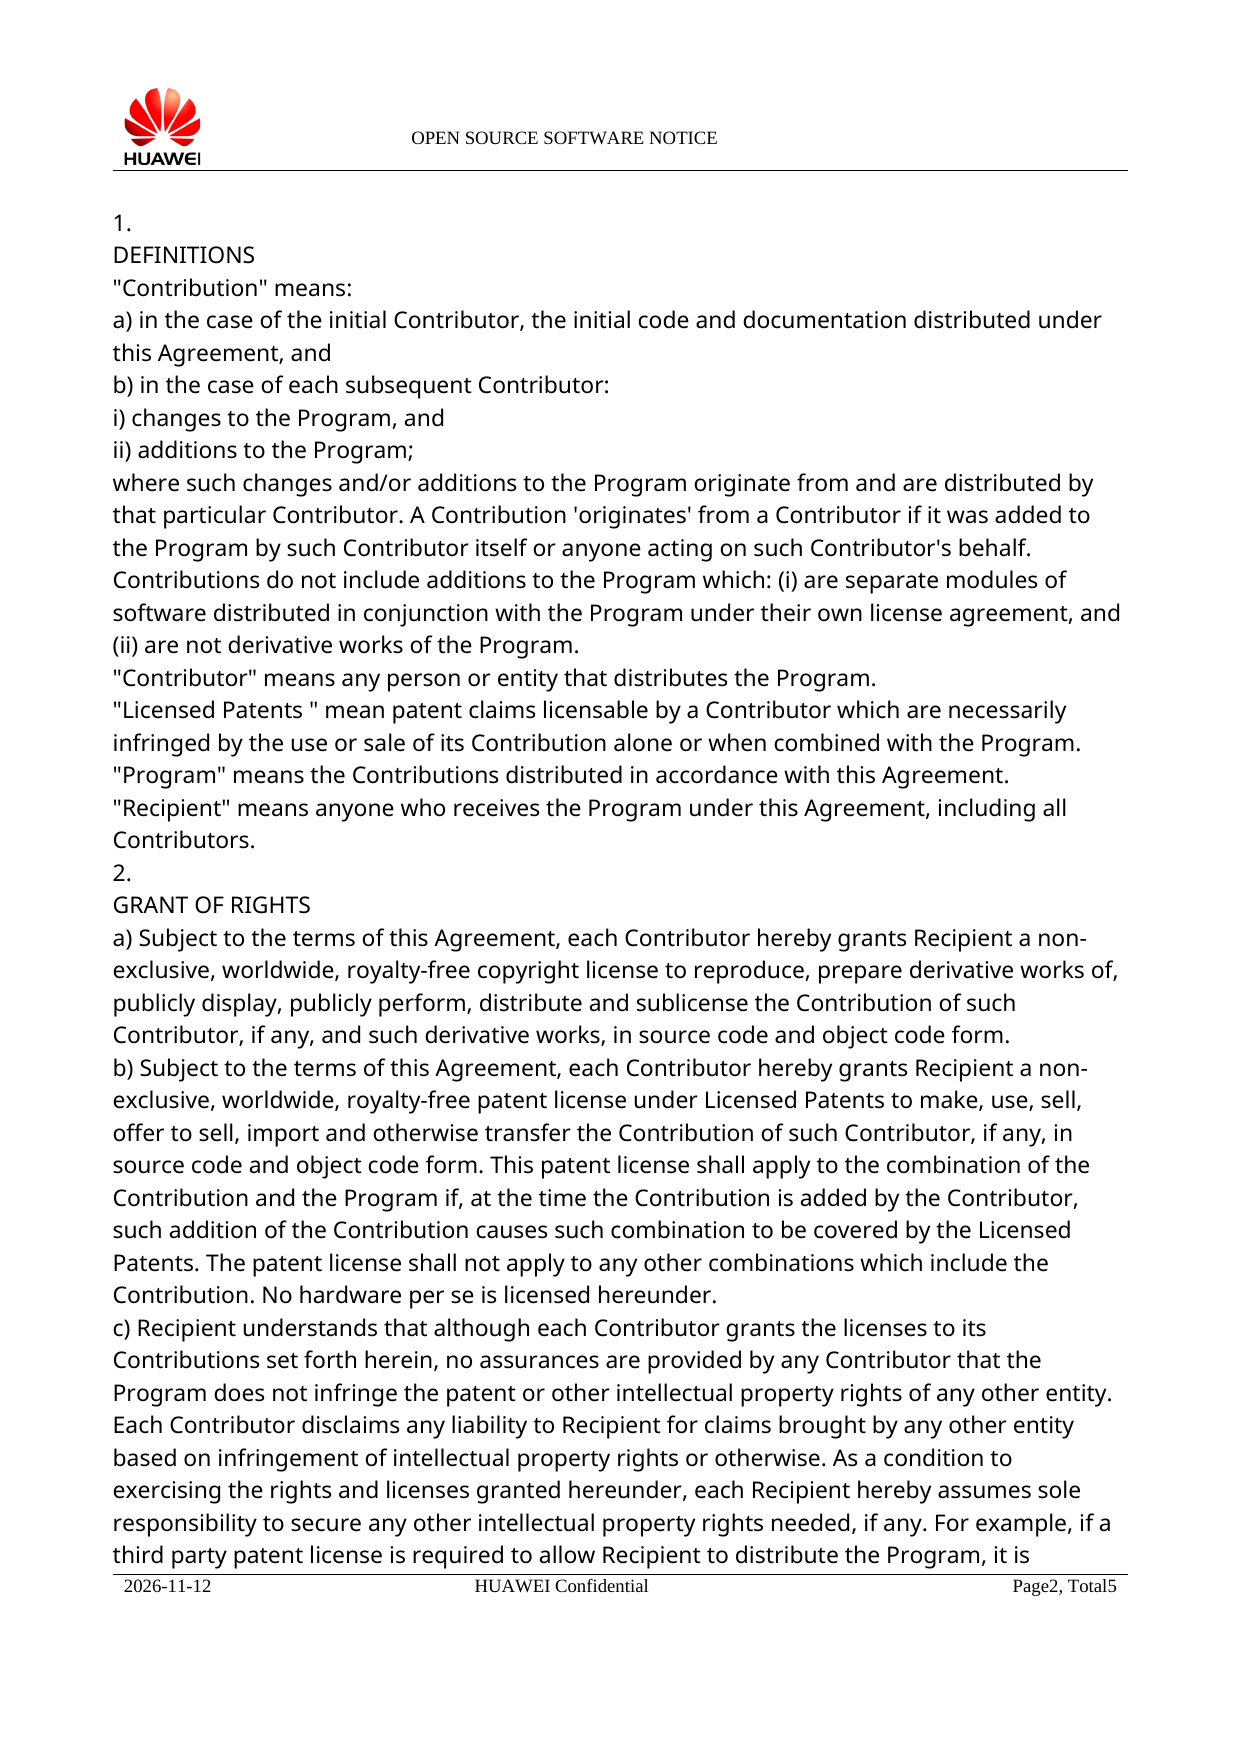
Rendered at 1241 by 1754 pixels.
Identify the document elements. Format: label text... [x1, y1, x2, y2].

text a) in the case of the initial Contributor, the initial code and documentation distributed under this Agreement, and [112, 304, 1128, 369]
text "Recipient" means anyone who receives the Program under this Agreement, including all Contributors. [112, 791, 1128, 856]
text ii) additions to the Program; [112, 434, 1128, 466]
text 2. [112, 856, 1128, 889]
text a) Subject to the terms of this Agreement, each Contributor hereby grants Recipient a non-exclusive, worldwide, royalty-free copyright license to reproduce, prepare derivative works of, publicly display, publicly perform, distribute and sublicense the Contribution of such Contributor, if any, and such derivative works, in source code and object code form. [112, 921, 1128, 1051]
text b) in the case of each subsequent Contributor: [112, 369, 1128, 401]
text 1. [112, 206, 1128, 239]
text "Contribution" means: [112, 271, 1128, 304]
picture [124, 88, 201, 165]
text i) changes to the Program, and [112, 401, 1128, 434]
text "Program" means the Contributions distributed in accordance with this Agreement. [112, 759, 1128, 791]
text DEFINITIONS [112, 239, 1128, 271]
text GRANT OF RIGHTS [112, 889, 1128, 921]
text b) Subject to the terms of this Agreement, each Contributor hereby grants Recipient a non-exclusive, worldwide, royalty-free patent license under Licensed Patents to make, use, sell, offer to sell, import and otherwise transfer the Contribution of such Contributor, if any, in source code and object code form. This patent license shall apply to the combination of the Contribution and the Program if, at the time the Contribution is added by the Contributor, such addition of the Contribution causes such combination to be covered by the Licensed Patents. The patent license shall not apply to any other combinations which include the Contribution. No hardware per se is licensed hereunder. [112, 1051, 1128, 1311]
text "Contributor" means any person or entity that distributes the Program. [112, 661, 1128, 694]
text where such changes and/or additions to the Program originate from and are distributed by that particular Contributor. A Contribution 'originates' from a Contributor if it was added to the Program by such Contributor itself or anyone acting on such Contributor's behalf. Contributions do not include additions to the Program which: (i) are separate modules of software distributed in conjunction with the Program under their own license agreement, and (ii) are not derivative works of the Program. [112, 466, 1128, 661]
text "Licensed Patents " mean patent claims licensable by a Contributor which are necessarily infringed by the use or sale of its Contribution alone or when combined with the Program. [112, 694, 1128, 759]
